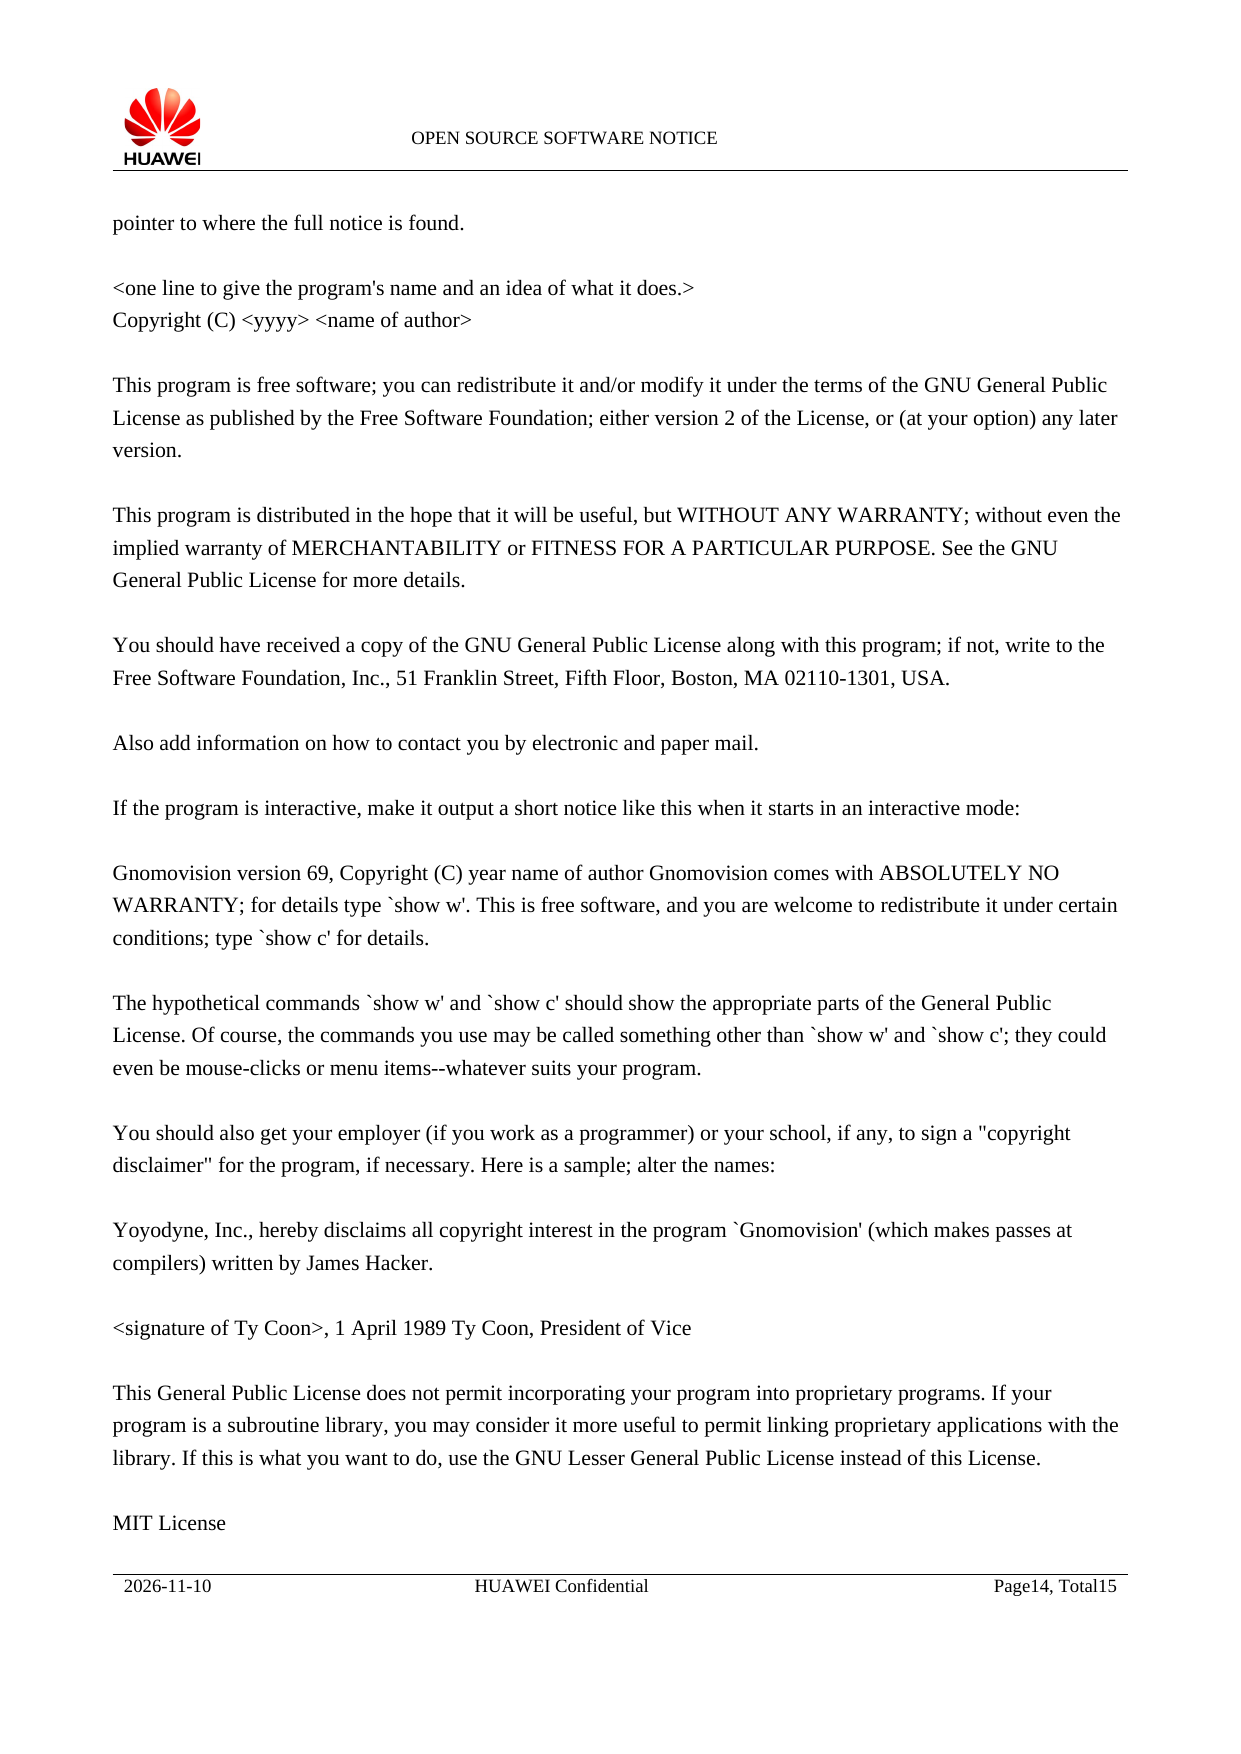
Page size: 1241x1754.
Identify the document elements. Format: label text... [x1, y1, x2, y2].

picture [124, 88, 201, 165]
